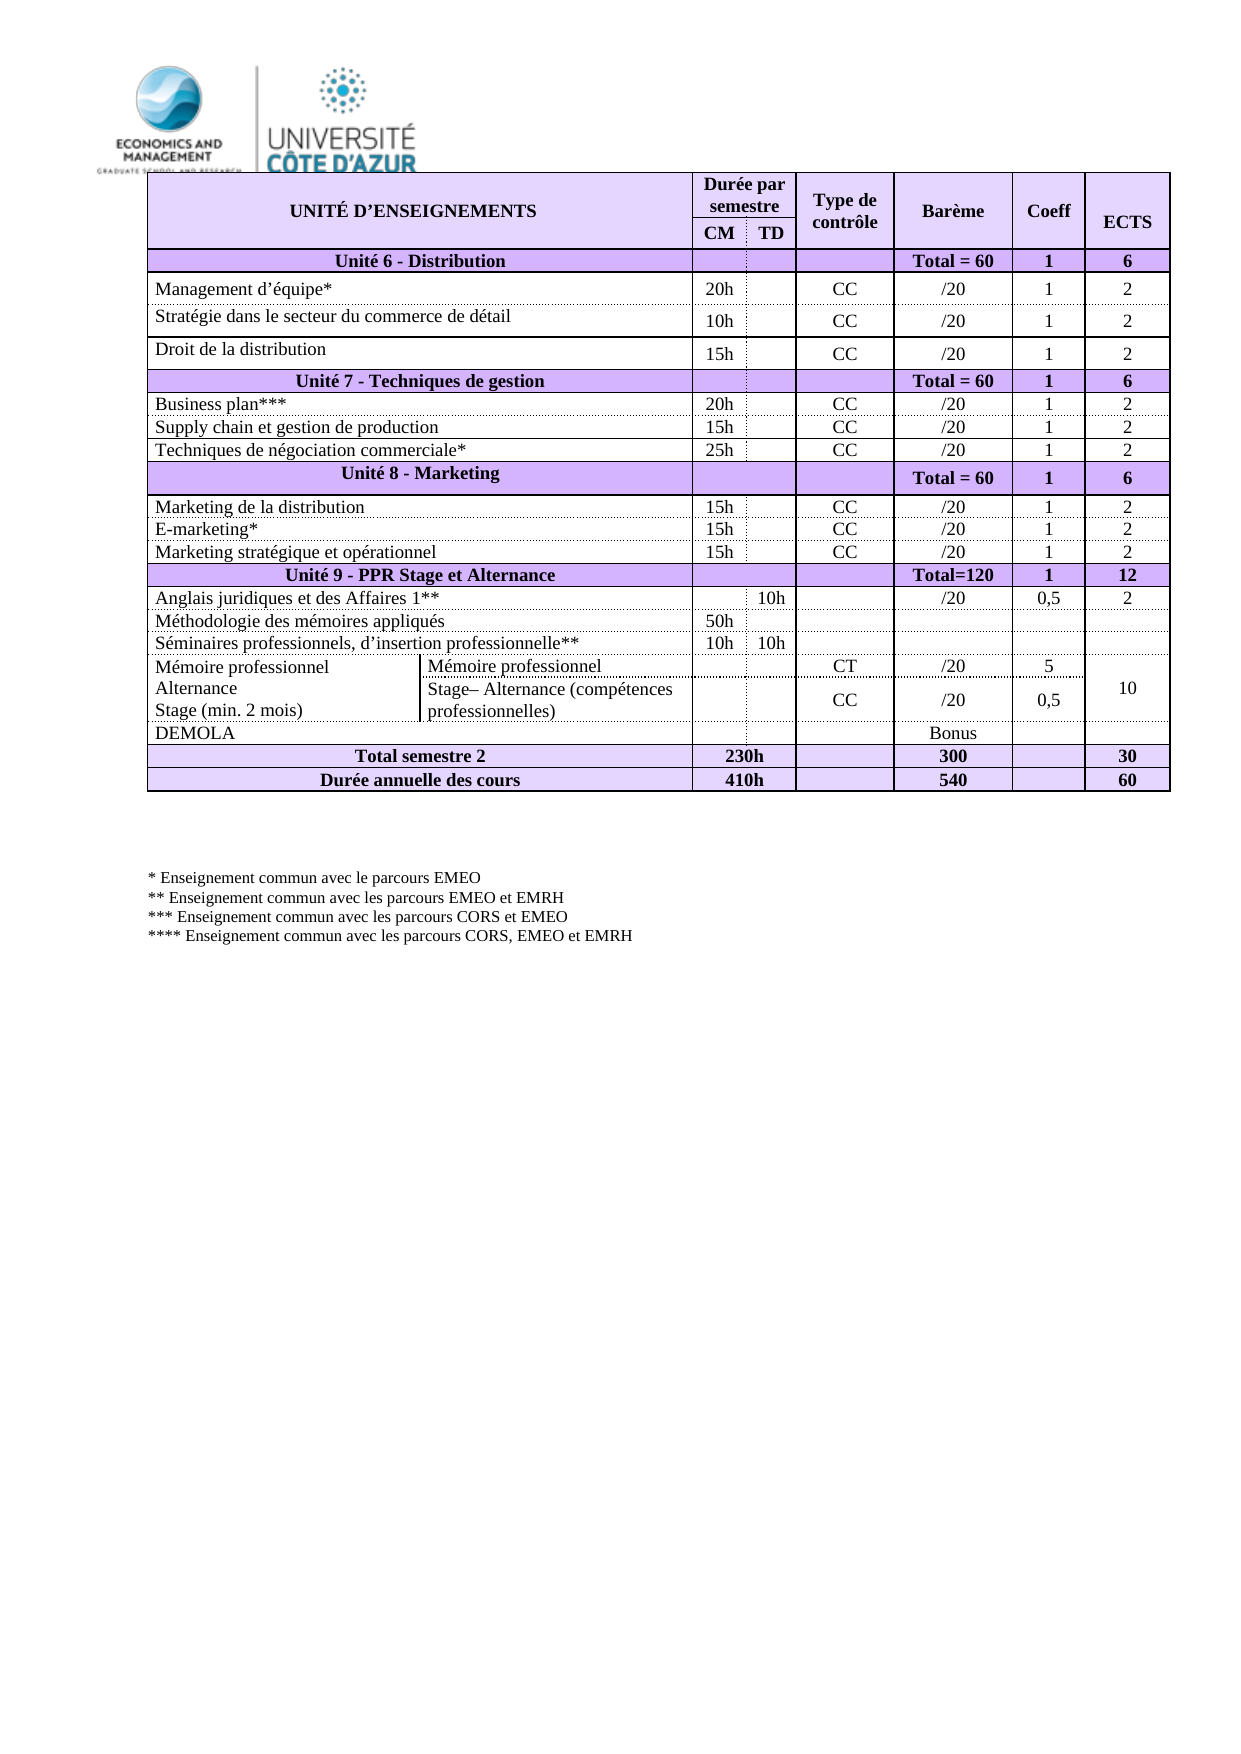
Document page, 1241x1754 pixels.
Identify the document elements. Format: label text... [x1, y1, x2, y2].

table_cell /20 [895, 439, 1012, 461]
table_cell 1 [1013, 564, 1084, 586]
table_cell 1 [1013, 540, 1084, 562]
table_cell CM [693, 218, 746, 248]
table_cell Supply chain et gestion de production [148, 415, 692, 437]
table_cell [746, 609, 795, 631]
table_cell 0,5 [1013, 676, 1084, 721]
table_cell /20 [895, 304, 1012, 336]
table_cell [1013, 631, 1084, 654]
table_cell Total = 60 [895, 250, 1012, 271]
table_header Type de contrôle [797, 173, 893, 248]
table_cell 10 [1086, 654, 1169, 721]
table_cell 2 [1086, 273, 1169, 304]
table_cell 1 [1013, 273, 1084, 304]
table_cell 15h [693, 496, 746, 517]
table_header Barème [895, 173, 1012, 248]
table_cell [797, 768, 893, 790]
table_cell CC [797, 273, 893, 304]
table_cell 1 [1013, 250, 1084, 271]
table_cell E-marketing* [148, 517, 692, 540]
table_header Unité d’Enseignements [148, 173, 692, 248]
table_cell Total = 60 [895, 462, 1012, 494]
table_cell [797, 609, 893, 631]
table_cell CC [797, 304, 893, 336]
title **** Enseignement commun avec les parcours CORS, EMEO et EMRH [148, 926, 1197, 945]
table_cell 2 [1086, 415, 1169, 437]
table_cell [797, 745, 893, 767]
title ** Enseignement commun avec les parcours EMEO et EMRH [148, 887, 1197, 907]
table_cell 1 [1013, 304, 1084, 336]
table_cell [746, 338, 795, 369]
table_cell [693, 654, 746, 676]
table_cell Total semestre 2 [148, 745, 692, 767]
table_cell 2 [1086, 338, 1169, 369]
table_cell Unité 9 - PPR Stage et Alternance [148, 564, 692, 586]
table_cell /20 [895, 415, 1012, 437]
table_cell 1 [1013, 439, 1084, 461]
table_cell 15h [693, 540, 746, 562]
table_cell Techniques de négociation commerciale* [148, 439, 692, 461]
table_cell Mémoire professionnel Alternance Stage (min. 2 mois) [148, 654, 419, 721]
table_cell [895, 631, 1012, 654]
table_cell [1013, 745, 1084, 767]
table_header ECTS [1086, 173, 1169, 248]
table_cell [693, 564, 795, 586]
table_cell [797, 587, 893, 609]
table_cell [746, 654, 795, 676]
table_cell [693, 370, 746, 392]
table_cell [746, 304, 795, 336]
table_cell 1 [1013, 370, 1084, 392]
table_cell /20 [895, 496, 1012, 517]
table_cell Business plan*** [148, 393, 692, 415]
table_cell Unité 7 - Techniques de gestion [148, 370, 692, 392]
table_cell CC [797, 338, 893, 369]
table_cell Unité 8 - Marketing [148, 462, 692, 494]
table_cell CC [797, 517, 893, 540]
table_cell Bonus [895, 721, 1012, 744]
table_cell DEMOLA [148, 721, 692, 744]
table_header Durée par semestre [693, 173, 795, 216]
table_cell [746, 496, 795, 517]
table_cell Stratégie dans le secteur du commerce de détail [148, 304, 692, 336]
table_cell [693, 676, 746, 721]
table_cell 1 [1013, 462, 1084, 494]
table_cell [1086, 609, 1169, 631]
table_cell Marketing de la distribution [148, 496, 692, 517]
table_cell [693, 587, 746, 609]
table_cell 5 [1013, 654, 1084, 676]
table_cell [797, 631, 893, 654]
table_cell [746, 517, 795, 540]
table_cell [1013, 768, 1084, 790]
table_cell 0,5 [1013, 587, 1084, 609]
table_cell TD [746, 218, 795, 248]
table_cell Stage– Alternance (compétences professionnelles) [421, 676, 692, 721]
table_cell [746, 415, 795, 437]
table_cell 1 [1013, 393, 1084, 415]
table_cell Total = 60 [895, 370, 1012, 392]
table_cell Total=120 [895, 564, 1012, 586]
table_cell Méthodologie des mémoires appliqués [148, 609, 692, 631]
table_cell 230h [693, 745, 795, 767]
table_cell 50h [693, 609, 746, 631]
table_cell CT [797, 654, 893, 676]
table_cell CC [797, 439, 893, 461]
table_cell Mémoire professionnel [421, 654, 692, 676]
table_cell /20 [895, 654, 1012, 676]
table_cell Droit de la distribution [148, 338, 692, 369]
table_cell 2 [1086, 540, 1169, 562]
table_cell CC [797, 496, 893, 517]
table_cell CC [797, 415, 893, 437]
table_cell 60 [1086, 768, 1169, 790]
table_cell [746, 676, 795, 721]
table_cell CC [797, 540, 893, 562]
table_cell 20h [693, 273, 746, 304]
table_cell 15h [693, 415, 746, 437]
table_cell 2 [1086, 496, 1169, 517]
table_cell [746, 250, 795, 271]
table_cell [797, 462, 893, 494]
table_cell 30 [1086, 745, 1169, 767]
table_cell 1 [1013, 517, 1084, 540]
table_cell 12 [1086, 564, 1169, 586]
table_cell 25h [693, 439, 746, 461]
table_cell [746, 393, 795, 415]
table_cell [797, 564, 893, 586]
table_cell 540 [895, 768, 1012, 790]
table_cell /20 [895, 393, 1012, 415]
table_header Coeff [1013, 173, 1084, 248]
table_cell 1 [1013, 496, 1084, 517]
table_cell /20 [895, 338, 1012, 369]
table_cell 6 [1086, 462, 1169, 494]
table_cell Marketing stratégique et opérationnel [148, 540, 692, 562]
table_cell 10h [746, 631, 795, 654]
table_cell 2 [1086, 439, 1169, 461]
title * Enseignement commun avec le parcours EMEO [148, 868, 1197, 887]
table_cell 15h [693, 338, 746, 369]
table_cell [746, 439, 795, 461]
table_cell [797, 370, 893, 392]
table_cell 10h [746, 587, 795, 609]
table_cell CC [797, 393, 893, 415]
table_cell [797, 721, 893, 744]
table_cell 10h [693, 631, 746, 654]
table_cell 2 [1086, 304, 1169, 336]
table_cell [693, 250, 746, 271]
table_cell 6 [1086, 370, 1169, 392]
table_cell [746, 273, 795, 304]
table_cell /20 [895, 517, 1012, 540]
table_cell [1086, 631, 1169, 654]
table_cell 15h [693, 517, 746, 540]
table_cell 410h [693, 768, 795, 790]
table_cell Séminaires professionnels, d’insertion professionnelle** [148, 631, 692, 654]
table_cell /20 [895, 273, 1012, 304]
table_cell [1086, 721, 1169, 744]
table_cell CC [797, 676, 893, 721]
picture [88, 52, 423, 179]
table_cell 2 [1086, 587, 1169, 609]
table_cell 6 [1086, 250, 1169, 271]
table_cell [895, 609, 1012, 631]
table_cell [1013, 609, 1084, 631]
table_cell 1 [1013, 338, 1084, 369]
table_cell [746, 540, 795, 562]
table_cell [693, 721, 746, 744]
table_cell /20 [895, 587, 1012, 609]
table_cell 2 [1086, 393, 1169, 415]
table_cell Anglais juridiques et des Affaires 1** [148, 587, 692, 609]
title *** Enseignement commun avec les parcours CORS et EMEO [148, 907, 1197, 926]
table_cell 2 [1086, 517, 1169, 540]
table_cell 1 [1013, 415, 1084, 437]
table_cell [693, 462, 795, 494]
table_cell 20h [693, 393, 746, 415]
table_cell 10h [693, 304, 746, 336]
table_cell /20 [895, 540, 1012, 562]
table_cell Unité 6 - Distribution [148, 250, 692, 271]
table_cell 300 [895, 745, 1012, 767]
table_cell [1013, 721, 1084, 744]
table_cell [746, 721, 795, 744]
table_cell /20 [895, 676, 1012, 721]
table_cell [746, 370, 795, 392]
table_cell [797, 250, 893, 271]
table_cell Durée annuelle des cours [148, 768, 692, 790]
table_cell Management d’équipe* [148, 273, 692, 304]
